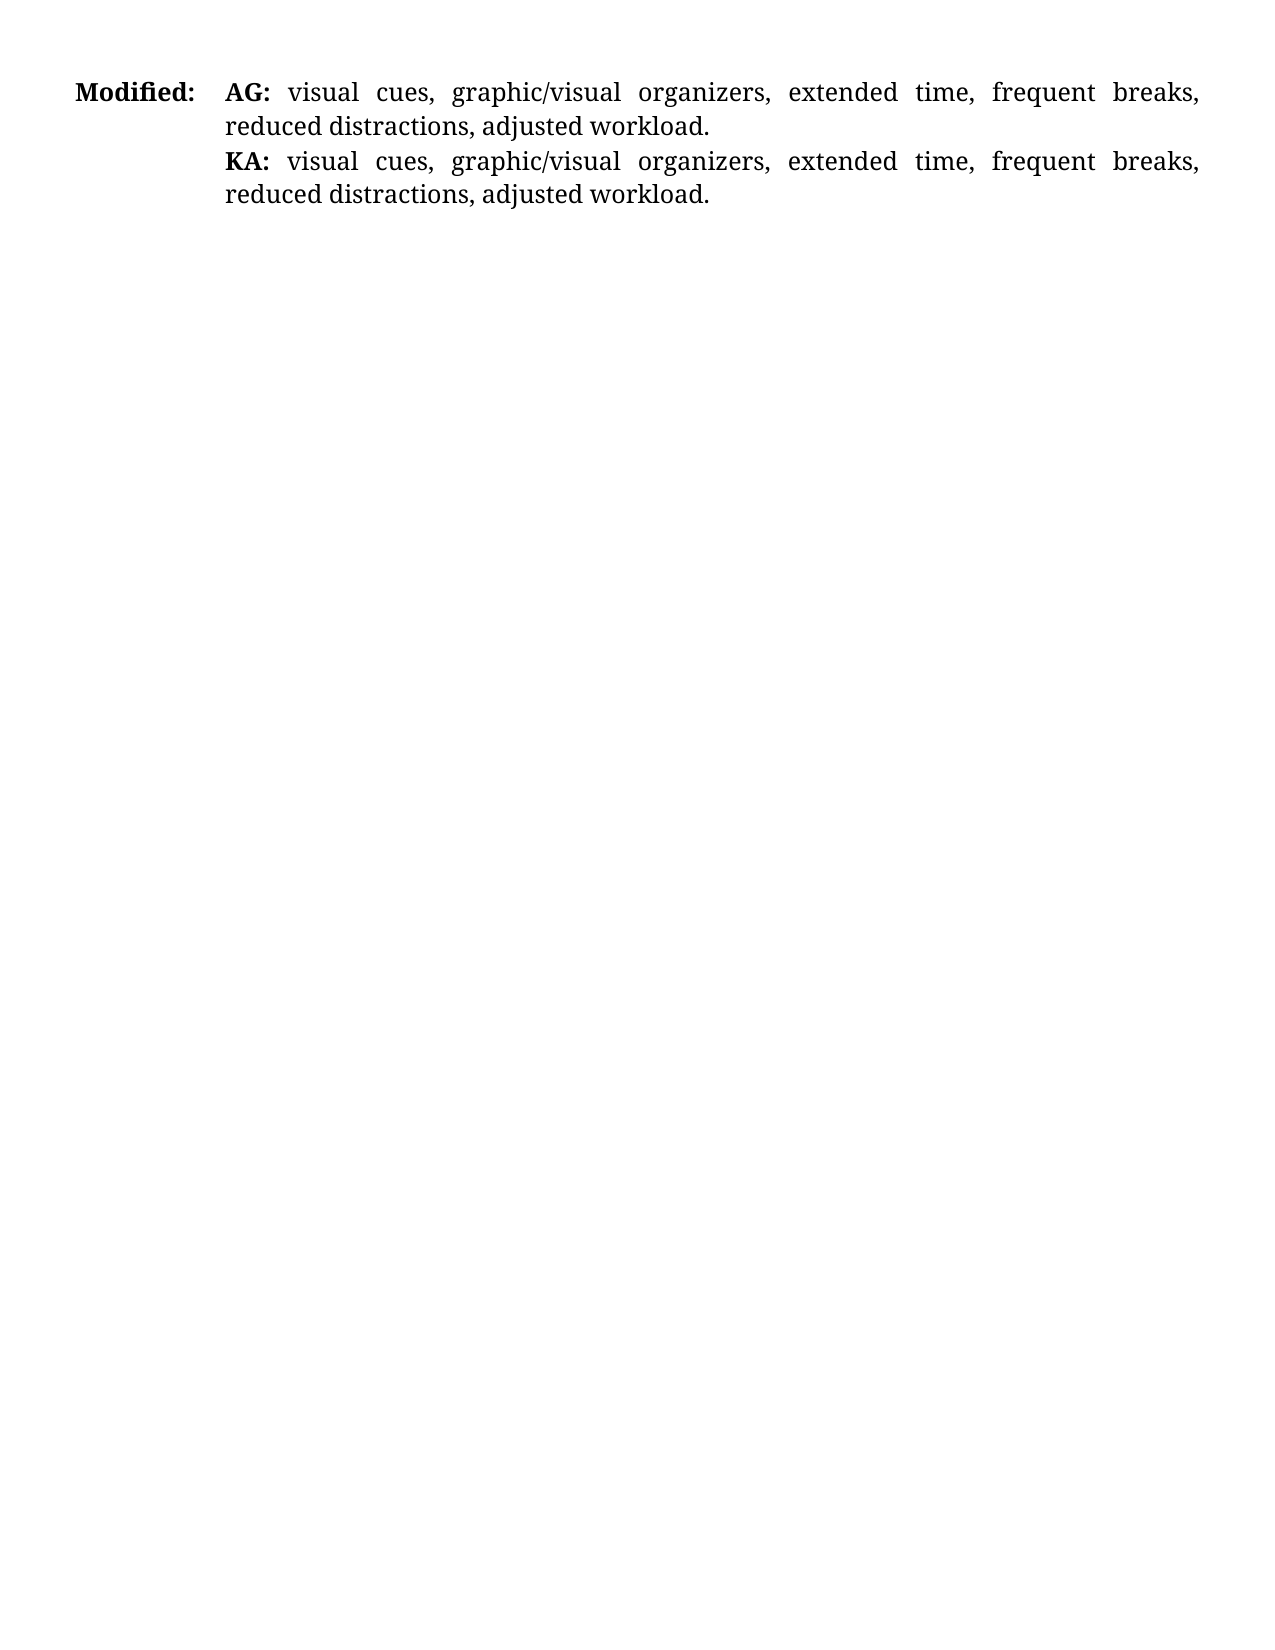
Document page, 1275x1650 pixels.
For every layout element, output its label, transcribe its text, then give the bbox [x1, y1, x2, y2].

text KA: visual cues, graphic/visual organizers, extended time, frequent breaks, reduced distractions, adjusted workload. [75, 143, 1200, 211]
text Modified: AG: visual cues, graphic/visual organizers, extended time, frequent breaks, reduced distractions, adjusted workload. [75, 75, 1200, 143]
